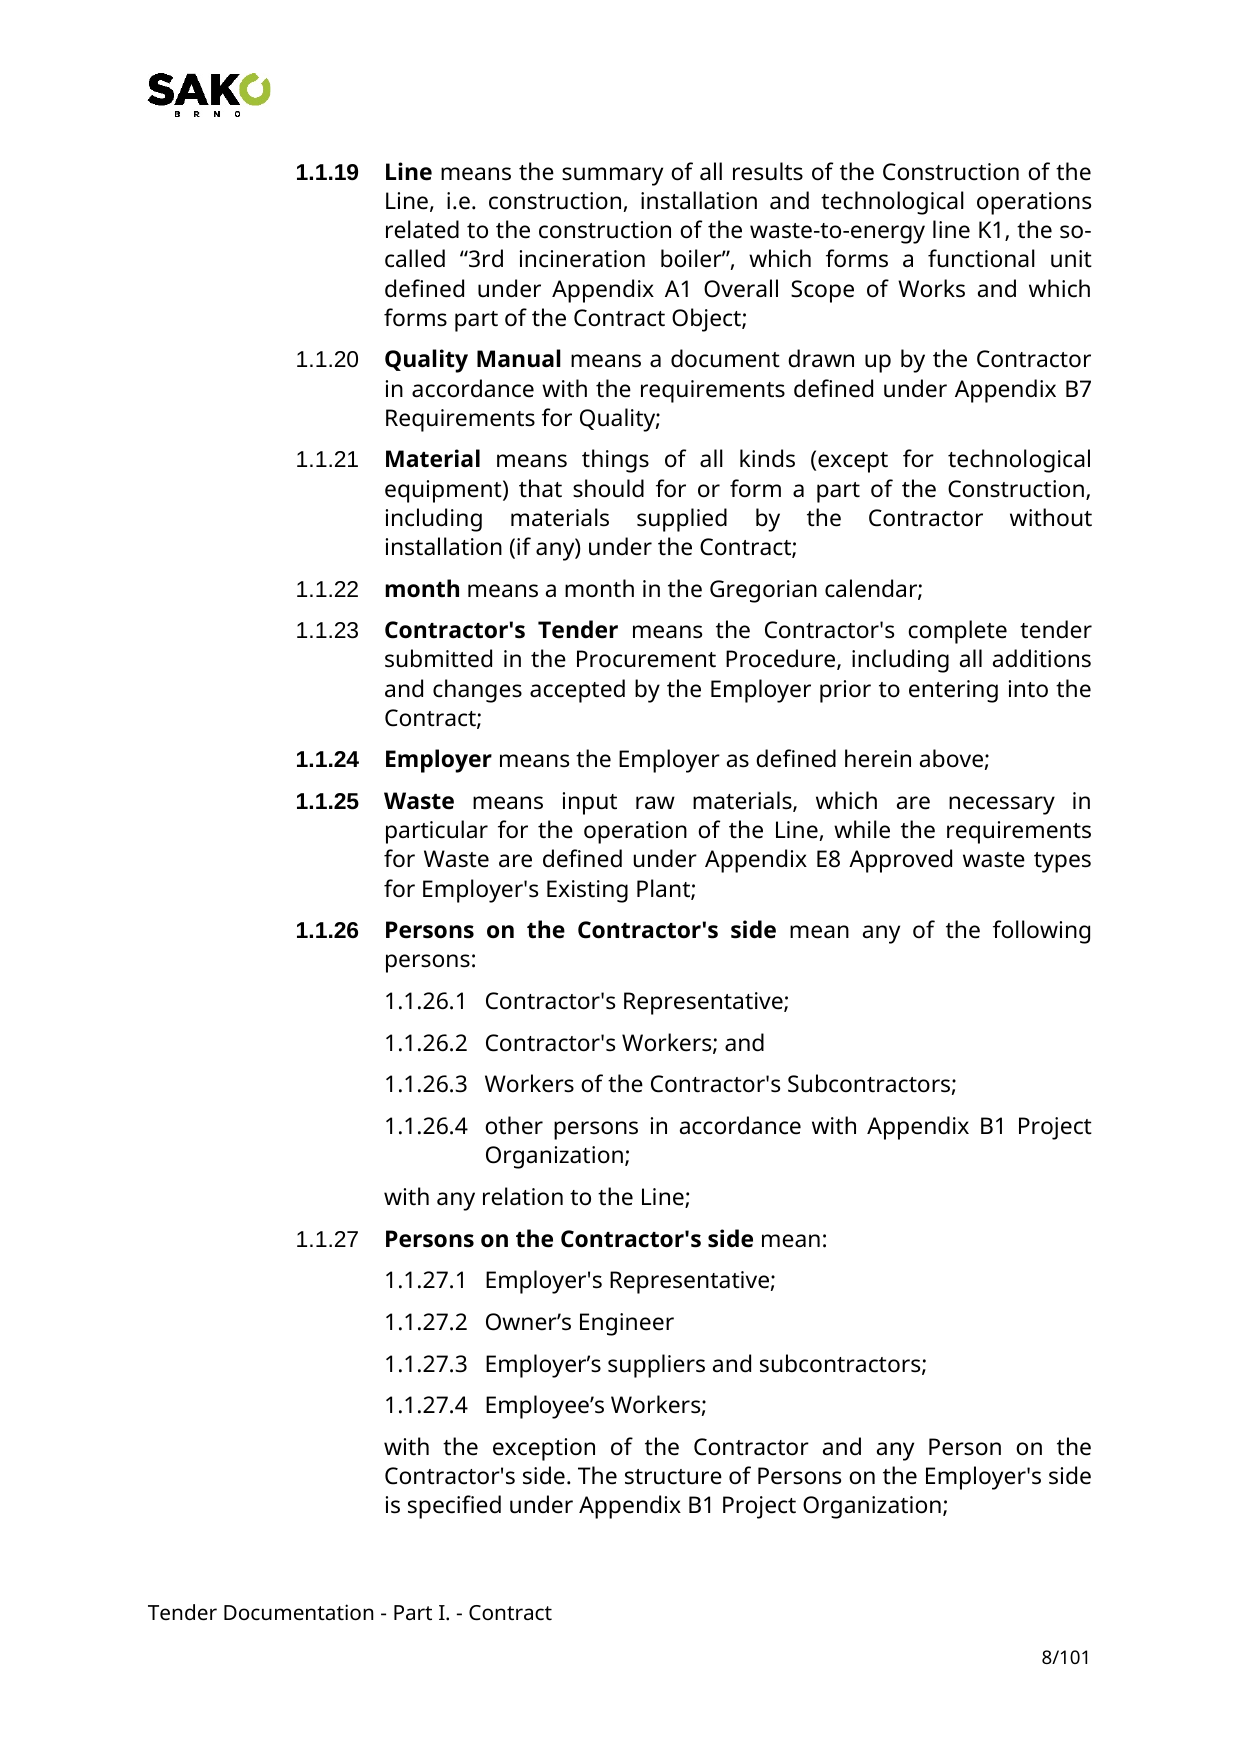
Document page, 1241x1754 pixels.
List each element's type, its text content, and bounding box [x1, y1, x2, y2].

list Workers of the Contractor's Subcontractors; [384, 1069, 1093, 1099]
list Owner’s Engineer [384, 1307, 1093, 1336]
list Material means things of all kinds (except for technological equipment) that should for or form a part of the Construction, including materials supplied by the Contractor without installation (if any) under the Contract; [295, 444, 1093, 561]
list Employer means the Employer as defined herein above; [295, 744, 1093, 774]
list Employer's Representative; [384, 1265, 1093, 1294]
list Line means the summary of all results of the Construction of the Line, i.e. construction, installation and technological operations related to the construction of the waste-to-energy line K1, the so-called “3rd incineration boiler”, which forms a functional unit defined under Appendix A1 Overall Scope of Works and which forms part of the Contract Object; [295, 157, 1093, 332]
text with any relation to the Line; [384, 1182, 1093, 1211]
picture [147, 73, 271, 117]
list Quality Manual means a document drawn up by the Contractor in accordance with the requirements defined under Appendix B7 Requirements for Quality; [295, 344, 1093, 432]
list other persons in accordance with Appendix B1 Project Organization; [384, 1111, 1093, 1169]
list month means a month in the Gregorian calendar; [295, 574, 1093, 603]
list Persons on the Contractor's side mean any of the following persons: [295, 915, 1093, 974]
list Employee’s Workers; [384, 1390, 1093, 1419]
list Employer’s suppliers and subcontractors; [384, 1349, 1093, 1378]
list Contractor's Representative; [384, 986, 1093, 1015]
list Contractor's Tender means the Contractor's complete tender submitted in the Procurement Procedure, including all additions and changes accepted by the Employer prior to entering into the Contract; [295, 615, 1093, 732]
list Persons on the Contractor's side mean: [295, 1224, 1093, 1253]
text with the exception of the Contractor and any Person on the Contractor's side. The structure of Persons on the Employer's side is specified under Appendix B1 Project Organization; [384, 1432, 1093, 1519]
list Waste means input raw materials, which are necessary in particular for the operation of the Line, while the requirements for Waste are defined under Appendix E8 Approved waste types for Employer's Existing Plant; [295, 786, 1093, 903]
list Contractor's Workers; and [384, 1028, 1093, 1057]
